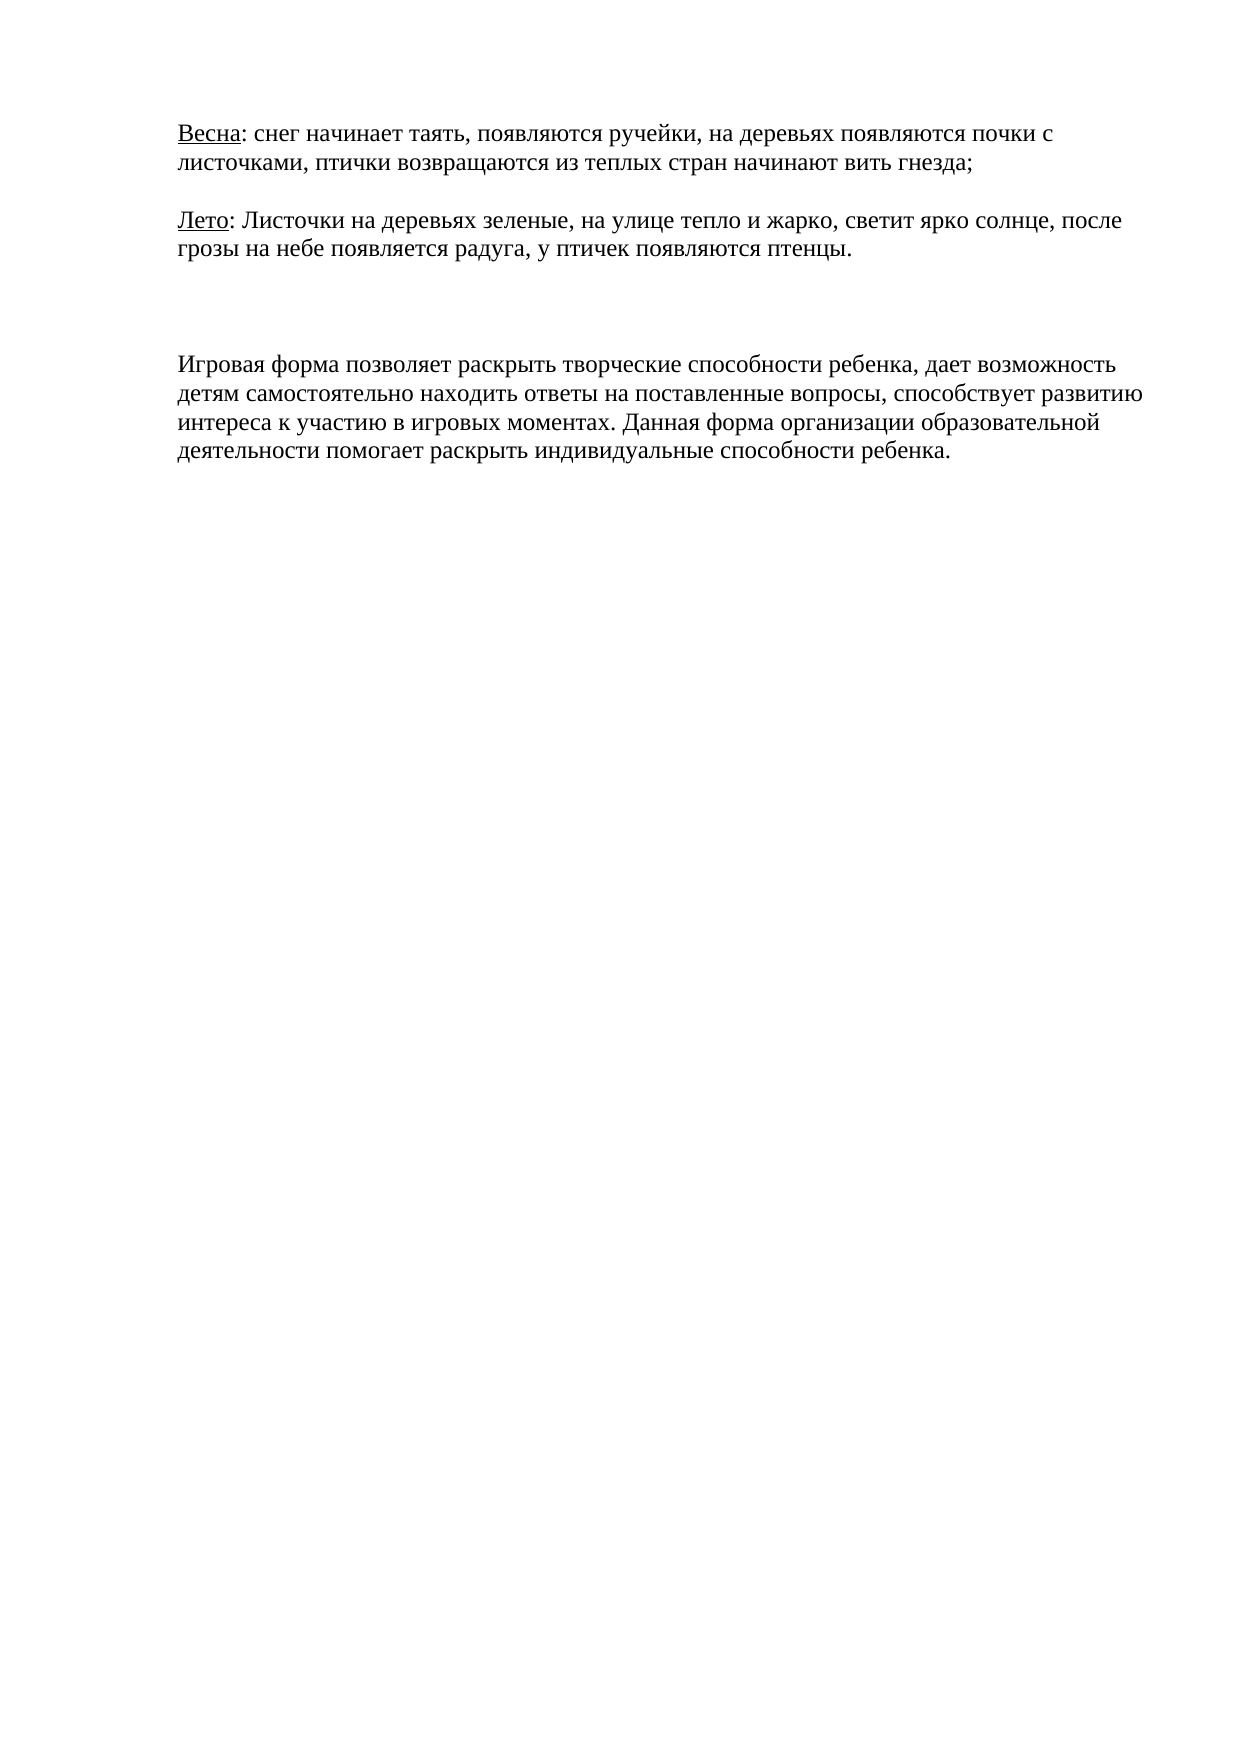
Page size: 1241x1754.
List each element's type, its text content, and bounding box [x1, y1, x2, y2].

text Весна: снег начинает таять, появляются ручейки, на деревьях появляются почки с листочками, птички возвращаются из теплых стран начинают вить гнезда; [177, 118, 1152, 176]
text Игровая форма позволяет раскрыть творческие способности ребенка, дает возможность детям самостоятельно находить ответы на поставленные вопросы, способствует развитию интереса к участию в игровых моментах. Данная форма организации образовательной деятельности помогает раскрыть индивидуальные способности ребенка. [177, 349, 1152, 464]
text Лето: Листочки на деревьях зеленые, на улице тепло и жарко, светит ярко солнце, после грозы на небе появляется радуга, у птичек появляются птенцы. [177, 205, 1152, 262]
